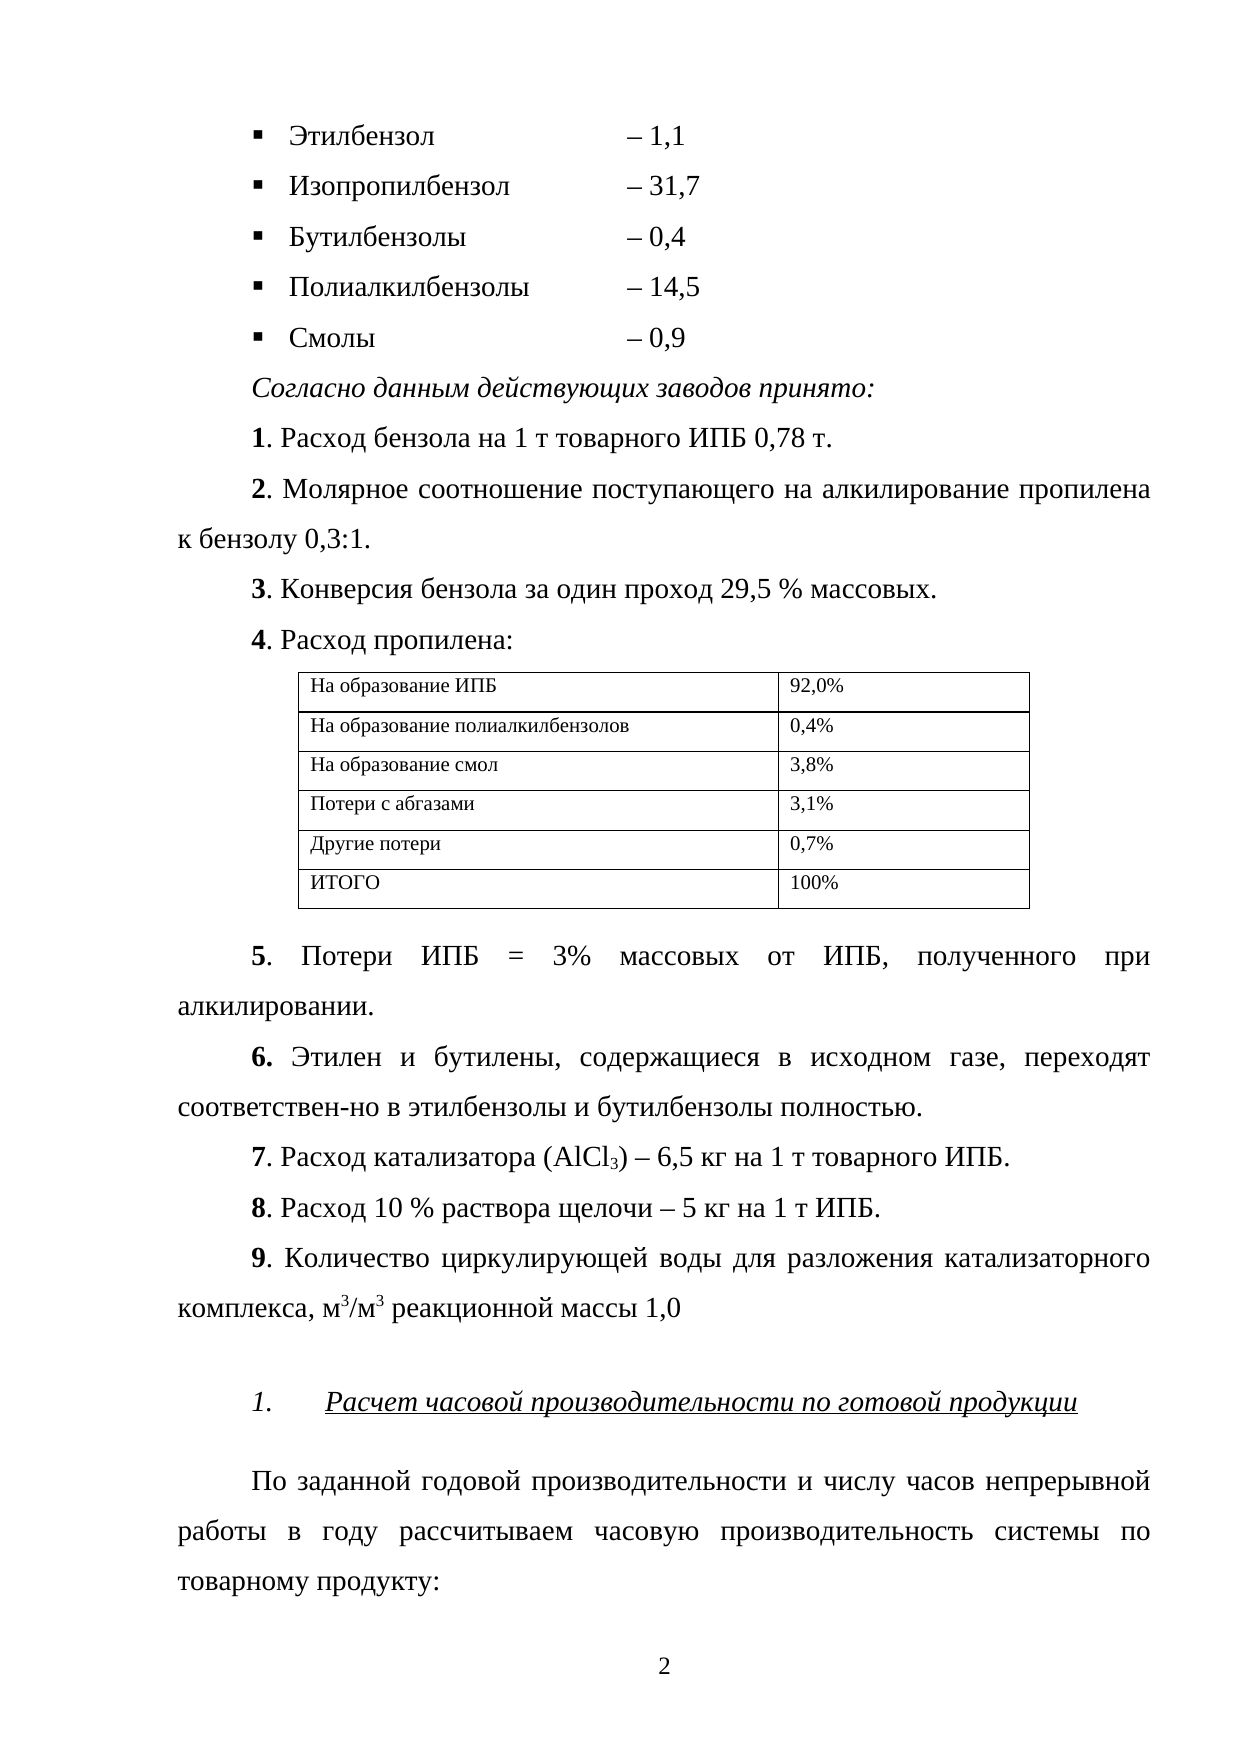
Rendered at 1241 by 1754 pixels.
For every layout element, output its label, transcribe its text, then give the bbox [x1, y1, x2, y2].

text По заданной годовой производительности и числу часов непрерывной работы в году рассчитываем часовую производительность системы по товарному продукту: [177, 1463, 1152, 1597]
text 8. Расход 10 % раствора щелочи – на 1 т ИПБ. [177, 1190, 1152, 1223]
table_cell 0,4% [779, 713, 1029, 751]
text 2. Молярное соотношение поступающего на алкилирование пропилена к бензолу 0,3:1. [177, 471, 1152, 555]
table_cell На образование полиалкилбензолов [299, 713, 778, 751]
table_cell Другие потери [299, 831, 778, 869]
list Смолы – 0,9 [177, 320, 1152, 353]
table_header На образование ИПБ [299, 673, 778, 711]
text 4. Расход пропилена: [177, 622, 1152, 655]
text 6. Этилен и бутилены, содержащиеся в исходном газе, переходят соответствен-но в этилбензолы и бутилбензолы полностью. [177, 1039, 1152, 1123]
text 7. Расход катализатора (AlCl3) – на 1 т товарного ИПБ. [177, 1139, 1152, 1173]
list Расчет часовой производительности по готовой продукции [177, 1384, 1152, 1417]
table_cell ИТОГО [299, 870, 778, 908]
text Согласно данным действующих заводов принято: [177, 370, 1152, 404]
table_cell 3,8% [779, 752, 1029, 790]
table_cell 0,7% [779, 831, 1029, 869]
table_cell Потери с абгазами [299, 791, 778, 829]
table_header 92,0% [779, 673, 1029, 711]
text 3. Конверсия бензола за один проход 29,5 % массовых. [177, 571, 1152, 605]
text 9. Количество циркулирующей воды для разложения катализаторного комплекса, м3/м3 реакционной массы 1,0 [177, 1240, 1152, 1324]
list Этилбензол – 1,1 [177, 118, 1152, 152]
list Полиалкилбензолы – 14,5 [177, 269, 1152, 303]
text 1. Расход бензола на 1 т товарного ИПБ 0,78 т. [177, 421, 1152, 454]
text 5. Потери ИПБ = 3% массовых от ИПБ, полученного при алкилировании. [177, 938, 1152, 1022]
table_cell На образование смол [299, 752, 778, 790]
list Изопропилбензол – 31,7 [177, 168, 1152, 202]
table_cell 3,1% [779, 791, 1029, 829]
table_cell 100% [779, 870, 1029, 908]
list Бутилбензолы – 0,4 [177, 219, 1152, 253]
